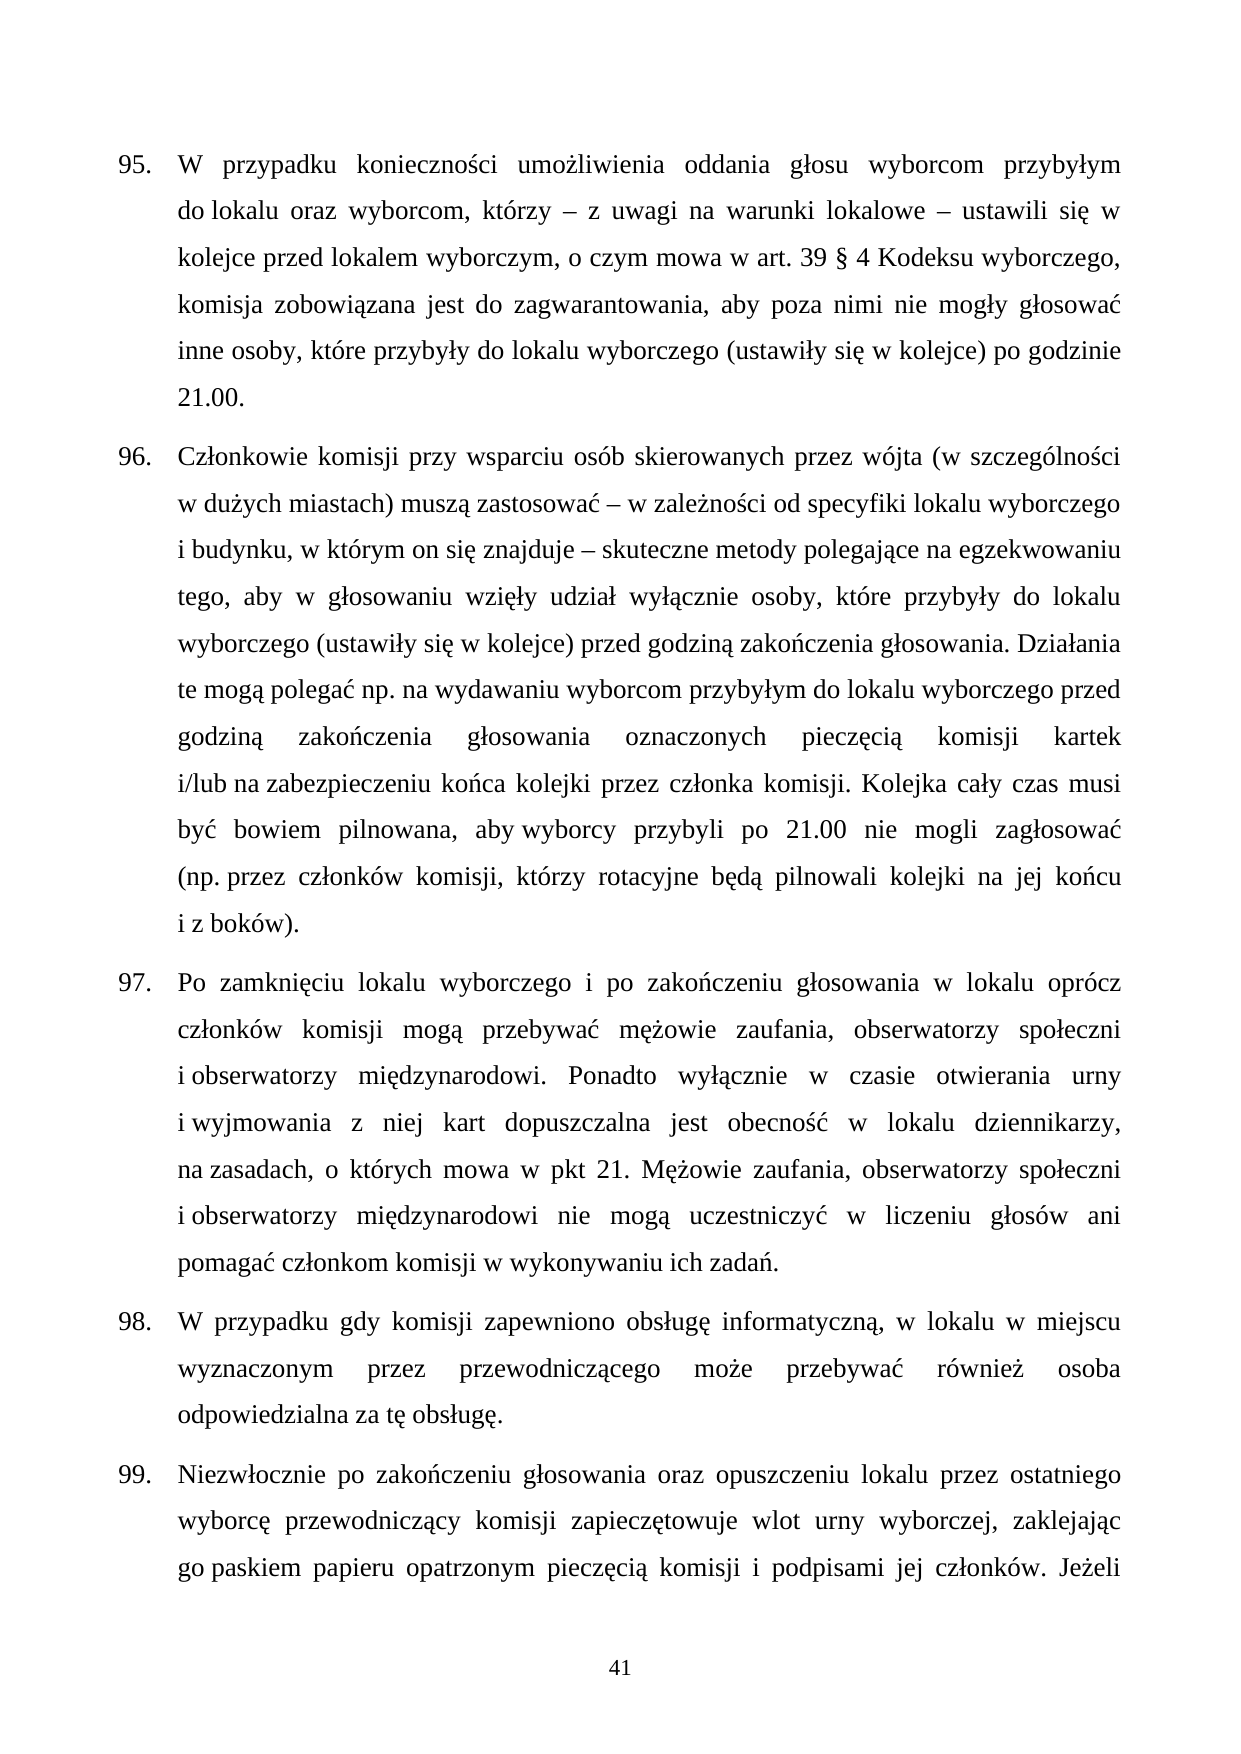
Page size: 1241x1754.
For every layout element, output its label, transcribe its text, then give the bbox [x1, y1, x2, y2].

list W przypadku konieczności umożliwienia oddania głosu wyborcom przybyłym do lokalu oraz wyborcom, którzy – z uwagi na warunki lokalowe – ustawili się w kolejce przed lokalem wyborczym, o czym mowa w art. 39 § 4 Kodeksu wyborczego, komisja zobowiązana jest do zagwarantowania, aby poza nimi nie mogły głosować inne osoby, które przybyły do lokalu wyborczego (ustawiły się w kolejce) po godzinie 21.00. [118, 148, 1122, 412]
list Po zamknięciu lokalu wyborczego i po zakończeniu głosowania w lokalu oprócz członków komisji mogą przebywać mężowie zaufania, obserwatorzy społeczni i obserwatorzy międzynarodowi. Ponadto wyłącznie w czasie otwierania urny i wyjmowania z niej kart dopuszczalna jest obecność w lokalu dziennikarzy, na zasadach, o których mowa w pkt 21. Mężowie zaufania, obserwatorzy społeczni i obserwatorzy międzynarodowi nie mogą uczestniczyć w liczeniu głosów ani pomagać członkom komisji w wykonywaniu ich zadań. [118, 966, 1122, 1277]
list W przypadku gdy komisji zapewniono obsługę informatyczną, w lokalu w miejscu wyznaczonym przez przewodniczącego może przebywać również osoba odpowiedzialna za tę obsługę. [118, 1305, 1122, 1430]
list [118, 1458, 1122, 1582]
list Członkowie komisji przy wsparciu osób skierowanych przez wójta (w szczególności w dużych miastach) muszą zastosować – w zależności od specyfiki lokalu wyborczego i budynku, w którym on się znajduje – skuteczne metody polegające na egzekwowaniu tego, aby w głosowaniu wzięły udział wyłącznie osoby, które przybyły do lokalu wyborczego (ustawiły się w kolejce) przed godziną zakończenia głosowania. Działania te mogą polegać np. na wydawaniu wyborcom przybyłym do lokalu wyborczego przed godziną zakończenia głosowania oznaczonych pieczęcią komisji kartek i/lub na zabezpieczeniu końca kolejki przez członka komisji. Kolejka cały czas musi być bowiem pilnowana, aby wyborcy przybyli po 21.00 nie mogli zagłosować (np. przez członków komisji, którzy rotacyjne będą pilnowali kolejki na jej końcu i z boków). [118, 440, 1122, 938]
